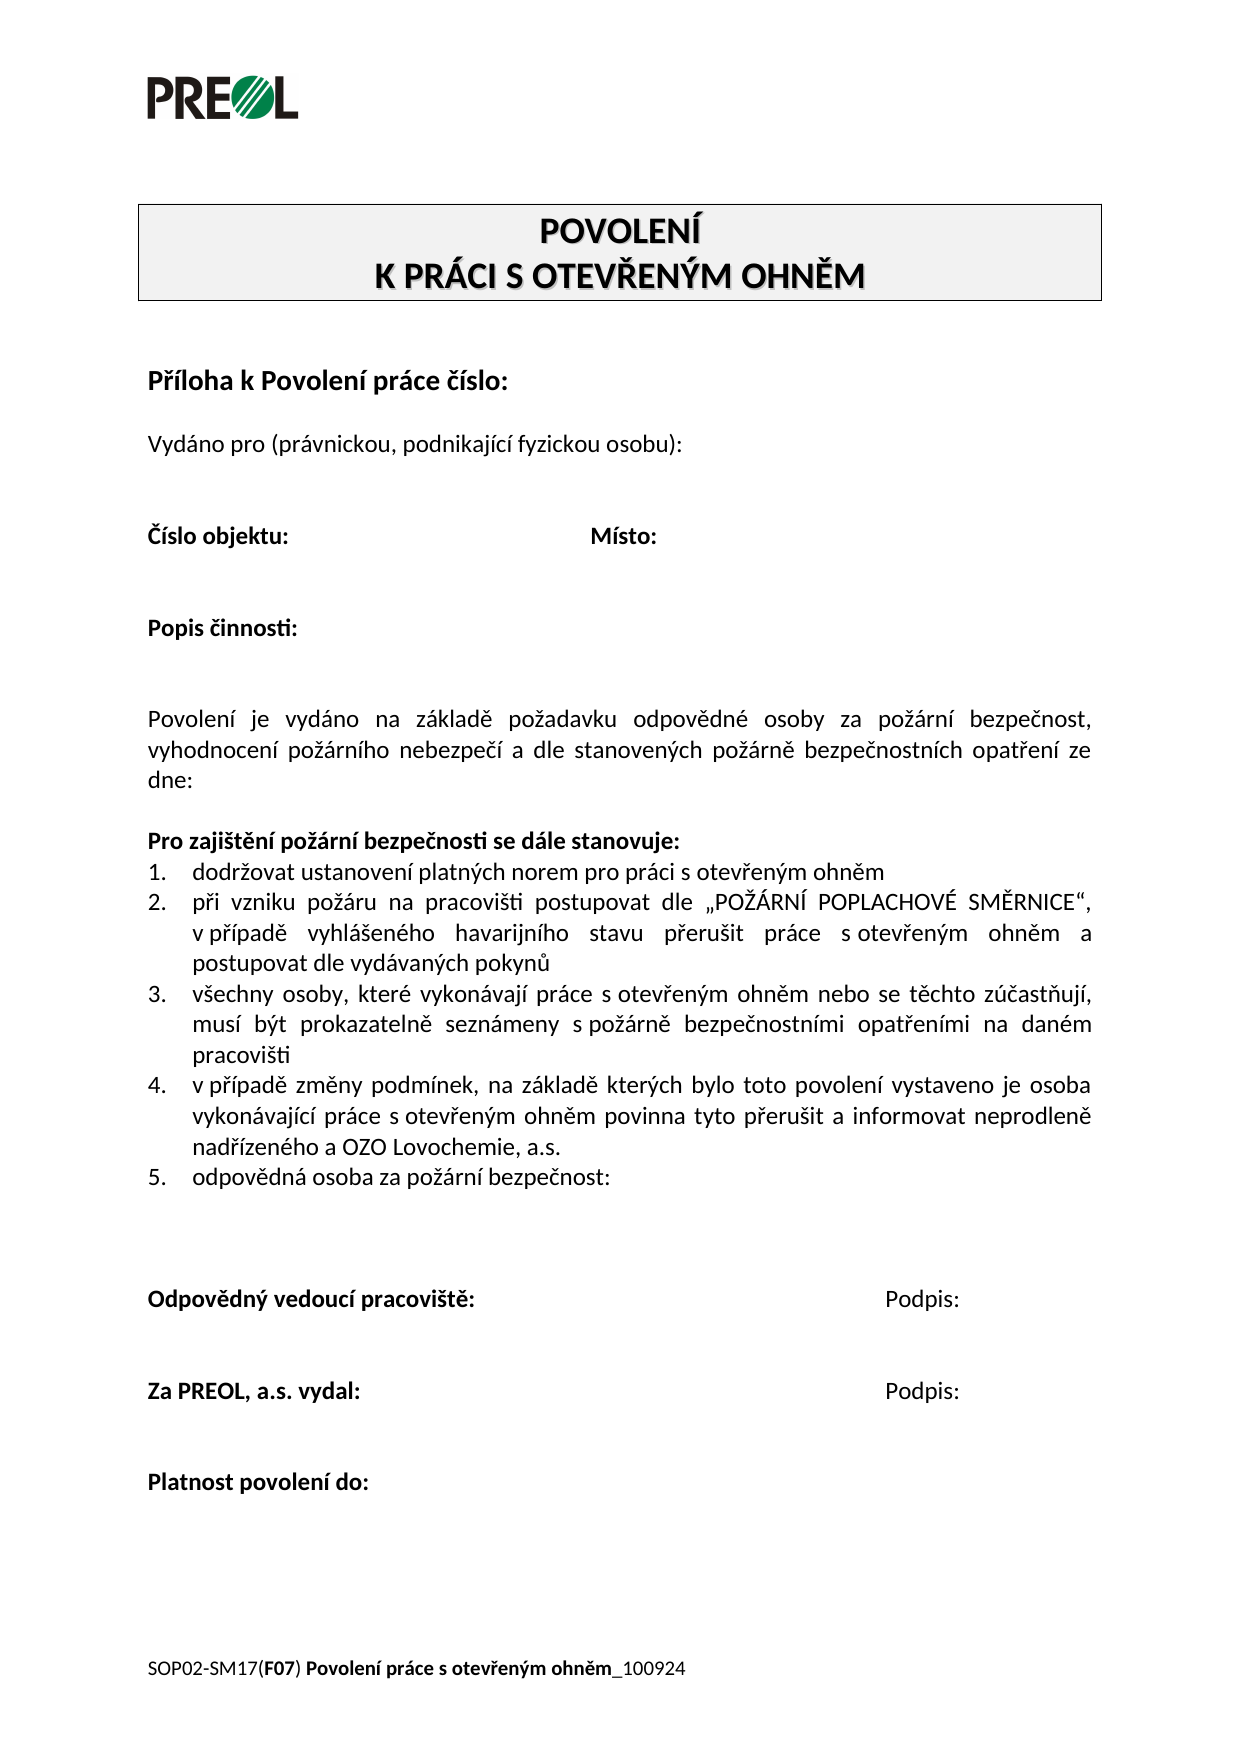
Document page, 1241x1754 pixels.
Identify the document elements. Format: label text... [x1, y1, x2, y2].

list všechny osoby, které vykonávají práce s otevřeným ohněm nebo se těchto zúčastňují, musí být prokazatelně seznámeny s požárně bezpečnostními opatřeními na daném pracovišti [148, 978, 1093, 1069]
list v případě změny podmínek, na základě kterých bylo toto povolení vystaveno je osoba vykonávající práce s otevřeným ohněm povinna tyto přerušit a informovat neprodleně nadřízeného a OZO Lovochemie, a.s. [148, 1069, 1093, 1161]
text Za PREOL, a.s. vydal: Podpis: [148, 1375, 1093, 1405]
text K PRÁCI S OTEVŘENÝM OHNĚM [139, 249, 1101, 300]
list při vzniku požáru na pracovišti postupovat dle „POŽÁRNÍ POPLACHOVÉ SMĚRNICE“, v případě vyhlášeného havarijního stavu přerušit práce s otevřeným ohněm a postupovat dle vydávaných pokynů [148, 886, 1093, 978]
list odpovědná osoba za požární bezpečnost: [148, 1161, 1093, 1192]
text Platnost povolení do: [148, 1466, 1093, 1497]
text Číslo objektu: Místo: [148, 520, 1093, 551]
text Příloha k Povolení práce číslo: [148, 362, 1093, 398]
text Odpovědný vedoucí pracoviště: Podpis: [148, 1283, 1093, 1314]
text Vydáno pro (právnickou, podnikající fyzickou osobu): [148, 429, 1093, 459]
text Povolení je vydáno na základě požadavku odpovědné osoby za požární bezpečnost, vyhodnocení požárního nebezpečí a dle stanovených požárně bezpečnostních opatření ze dne: [148, 703, 1093, 795]
text POVOLENÍ [139, 205, 1101, 249]
text Pro zajištění požární bezpečnosti se dále stanovuje: [148, 825, 1093, 856]
picture [147, 73, 299, 119]
text Popis činnosti: [148, 612, 1093, 642]
list dodržovat ustanovení platných norem pro práci s otevřeným ohněm [148, 856, 1093, 886]
